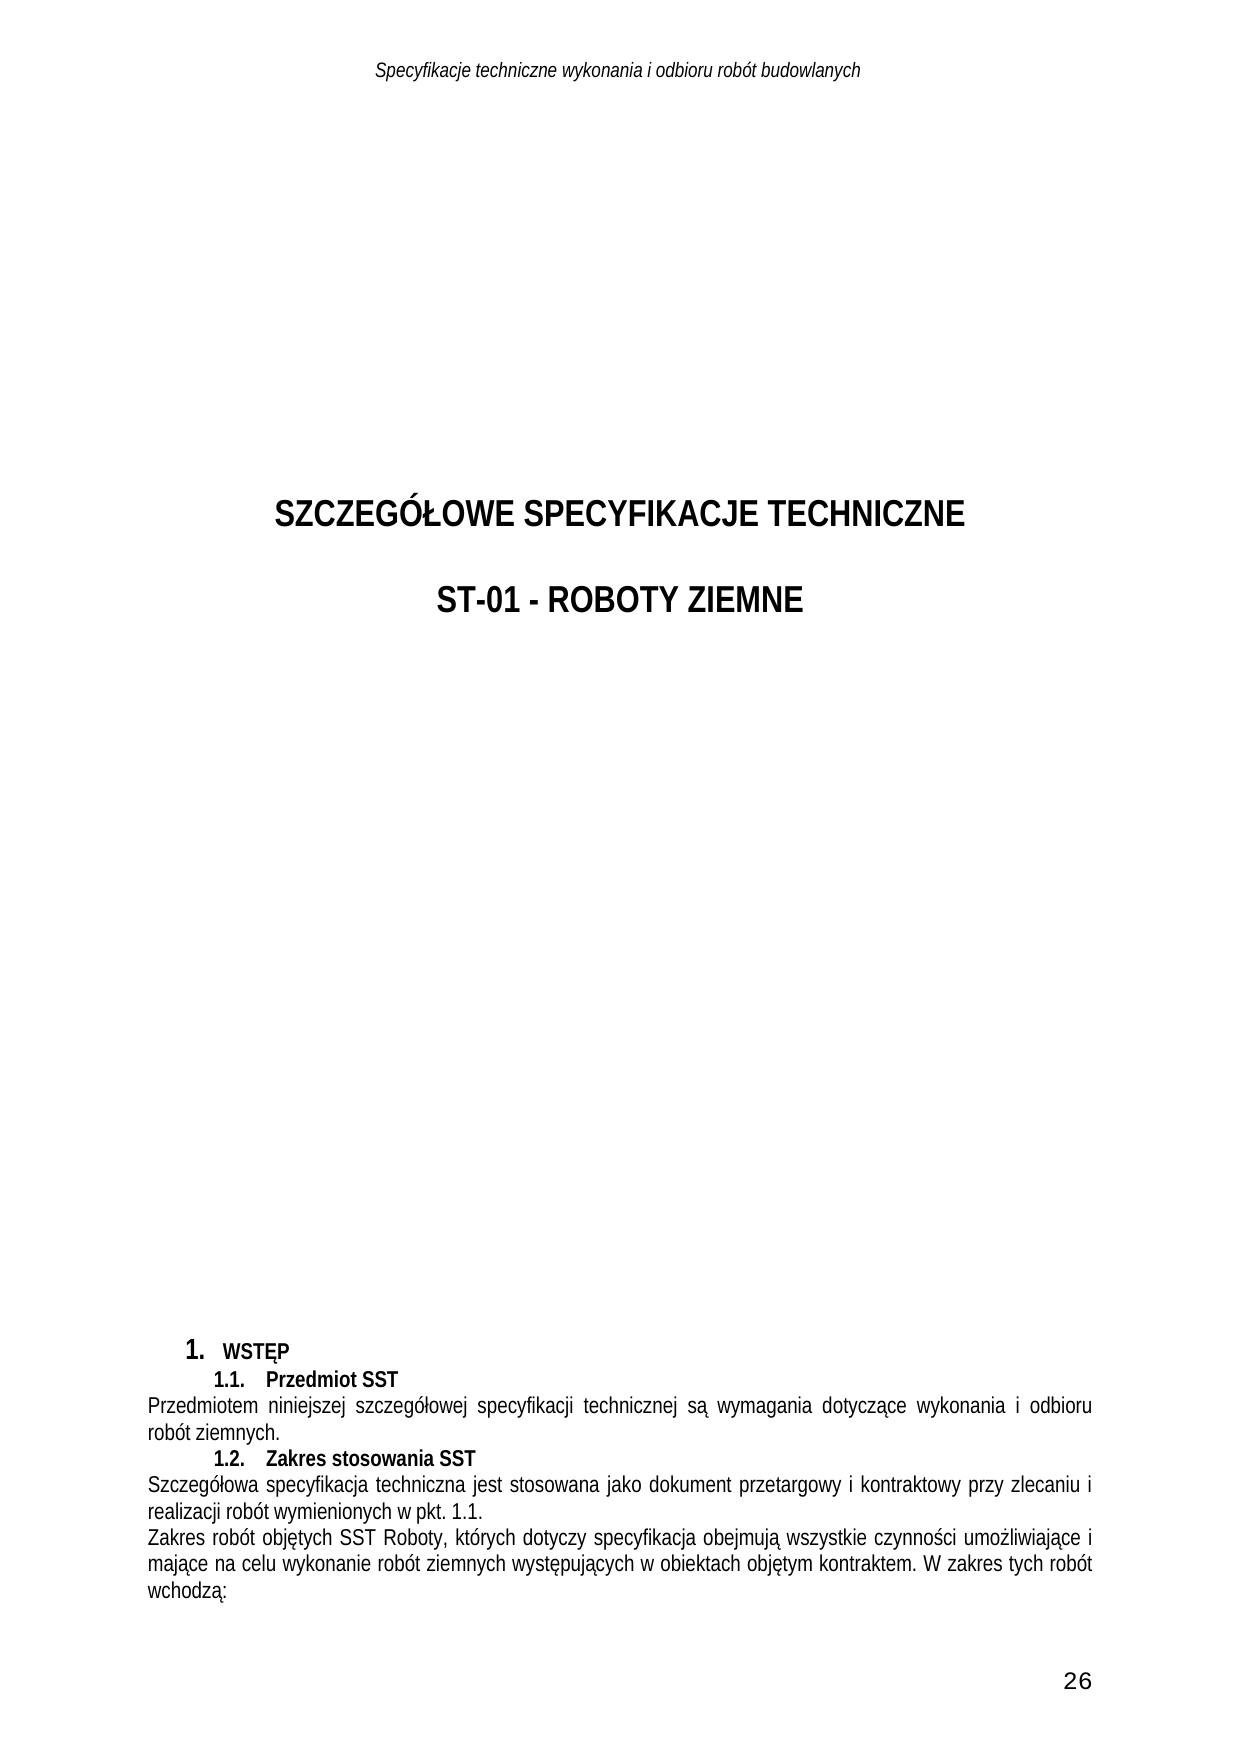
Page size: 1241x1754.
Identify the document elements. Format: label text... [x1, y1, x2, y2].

text ST-01 - ROBOTY ZIEMNE [148, 578, 1093, 621]
text Zakres robót objętych SST Roboty, których dotyczy specyfikacja obejmują wszystkie czynności umożliwiające i mające na celu wykonanie robót ziemnych występujących w obiektach objętym kontraktem. W zakres tych robót wchodzą: [148, 1524, 1093, 1603]
text Przedmiotem niniejszej szczegółowej specyfikacji technicznej są wymagania dotyczące wykonania i odbioru robót ziemnych. [148, 1392, 1093, 1445]
list Zakres stosowania SST [213, 1445, 1093, 1471]
text Szczegółowa specyfikacja techniczna jest stosowana jako dokument przetargowy i kontraktowy przy zlecaniu i realizacji robót wymienionych w pkt. 1.1. [148, 1471, 1093, 1524]
list Przedmiot SST [213, 1366, 1093, 1392]
list WSTĘP [185, 1332, 1093, 1366]
text SZCZEGÓŁOWE SPECYFIKACJE TECHNICZNE [148, 492, 1093, 535]
